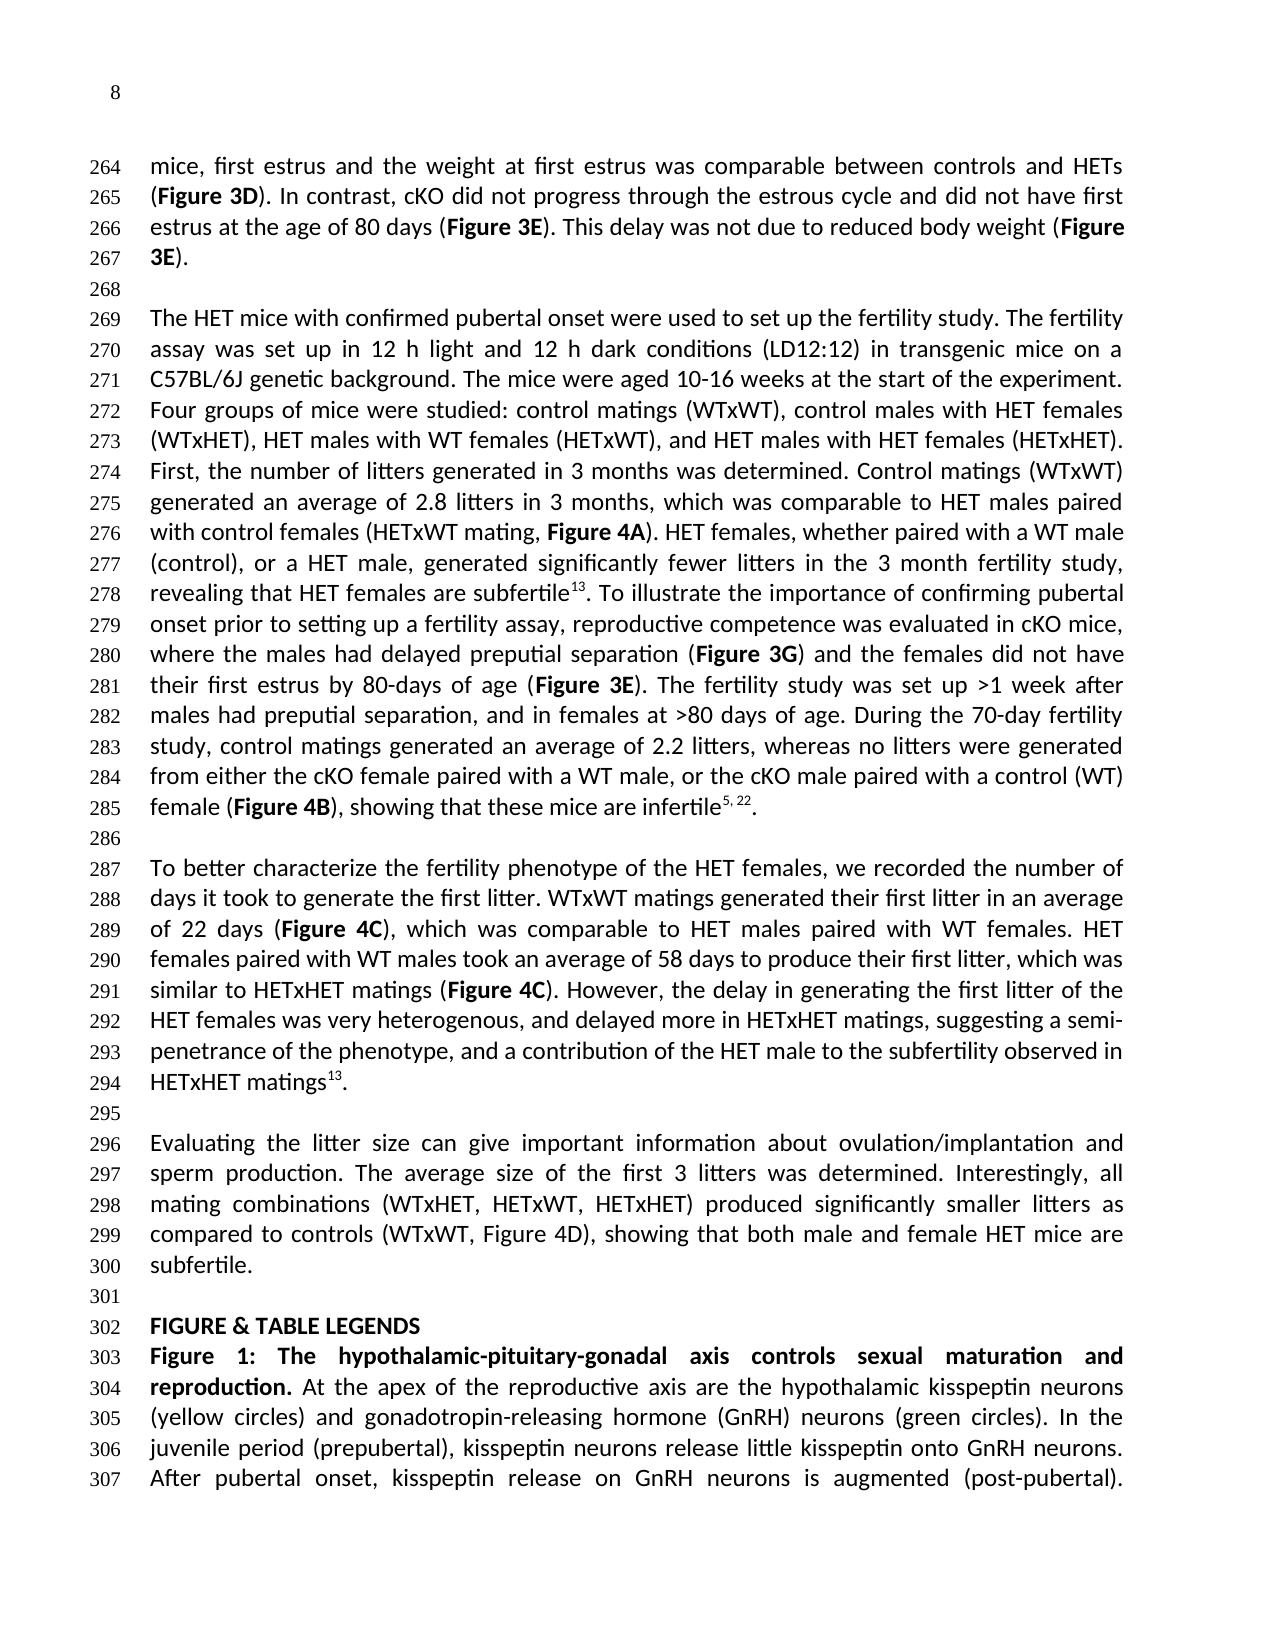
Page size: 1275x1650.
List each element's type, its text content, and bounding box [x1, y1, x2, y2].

text Evaluating the litter size can give important information about ovulation/implantation and sperm production. The average size of the first 3 litters was determined. Interestingly, all mating combinations (WTxHET, HETxWT, HETxHET) produced significantly smaller litters as compared to controls (WTxWT, Figure 4D), showing that both male and female HET mice are subfertile. [150, 1127, 1125, 1279]
text FIGURE & TABLE LEGENDS [150, 1310, 1125, 1340]
text The HET mice with confirmed pubertal onset were used to set up the fertility study. The fertility assay was set up in 12 h light and 12 h dark conditions (LD12:12) in transgenic mice on a C57BL/6J genetic background. The mice were aged 10-16 weeks at the start of the experiment. Four groups of mice were studied: control matings (WTxWT), control males with HET females (WTxHET), HET males with WT females (HETxWT), and HET males with HET females (HETxHET). First, the number of litters generated in 3 months was determined. Control matings (WTxWT) generated an average of 2.8 litters in 3 months, which was comparable to HET males paired with control females (HETxWT mating, Figure 4A). HET females, whether paired with a WT male (control), or a HET male, generated significantly fewer litters in the 3 month fertility study, revealing that HET females are subfertile13. To illustrate the importance of confirming pubertal onset prior to setting up a fertility assay, reproductive competence was evaluated in cKO mice, where the males had delayed preputial separation (Figure 3G) and the females did not have their first estrus by 80-days of age (Figure 3E). The fertility study was set up >1 week after males had preputial separation, and in females at >80 days of age. During the 70-day fertility study, control matings generated an average of 2.2 litters, whereas no litters were generated from either the cKO female paired with a WT male, or the cKO male paired with a control (WT) female (Figure 4B), showing that these mice are infertile5, 22. [150, 303, 1125, 821]
text To better characterize the fertility phenotype of the HET females, we recorded the number of days it took to generate the first litter. WTxWT matings generated their first litter in an average of 22 days (Figure 4C), which was comparable to HET males paired with WT females. HET females paired with WT males took an average of 58 days to produce their first litter, which was similar to HETxHET matings (Figure 4C). However, the delay in generating the first litter of the HET females was very heterogenous, and delayed more in HETxHET matings, suggesting a semi-penetrance of the phenotype, and a contribution of the HET male to the subfertility observed in HETxHET matings13. [150, 852, 1125, 1096]
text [150, 1340, 1125, 1493]
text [150, 150, 1125, 272]
